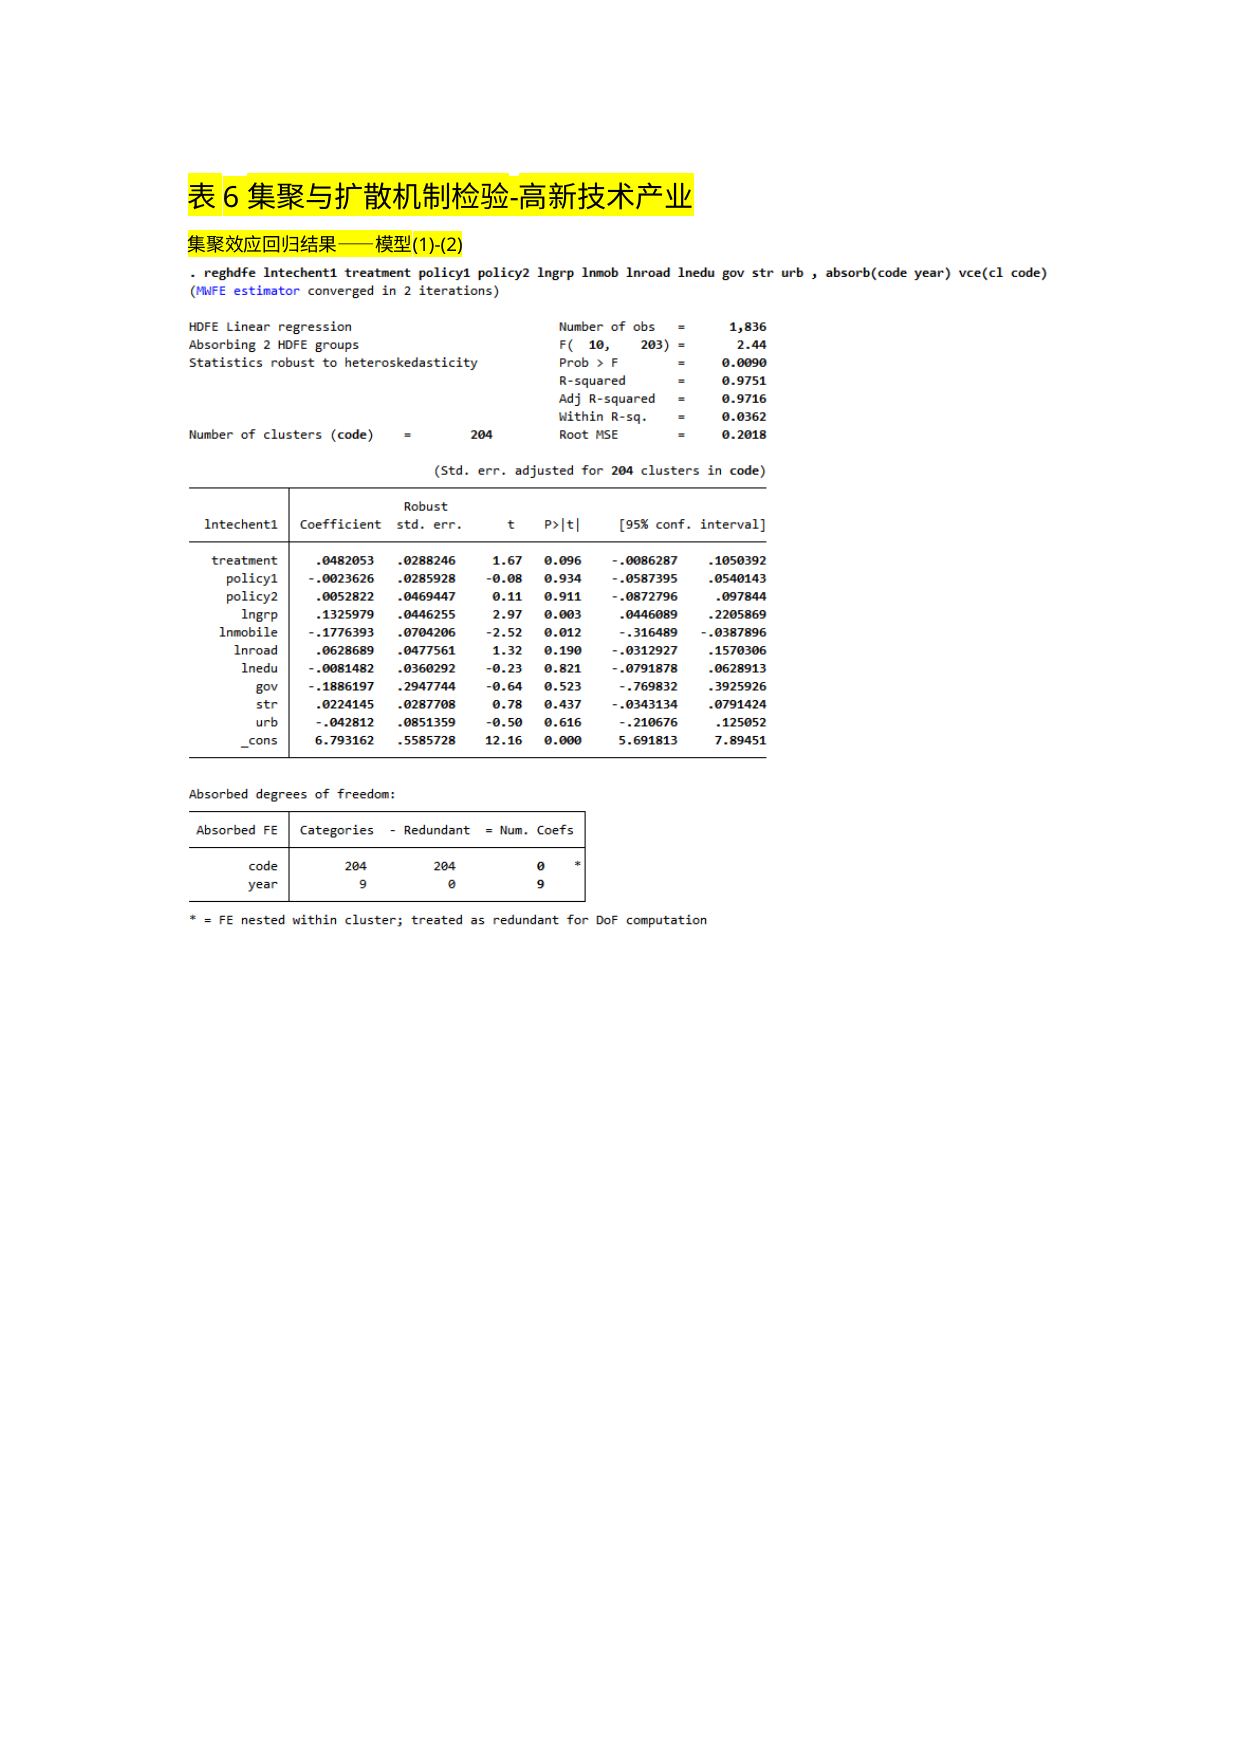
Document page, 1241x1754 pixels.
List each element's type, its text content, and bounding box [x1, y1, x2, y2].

list 集聚效应回归结果——模型(1)-(2) [187, 227, 1053, 259]
list 表6 集聚与扩散机制检验-高新技术产业 [187, 162, 1053, 227]
picture [187, 259, 1052, 938]
